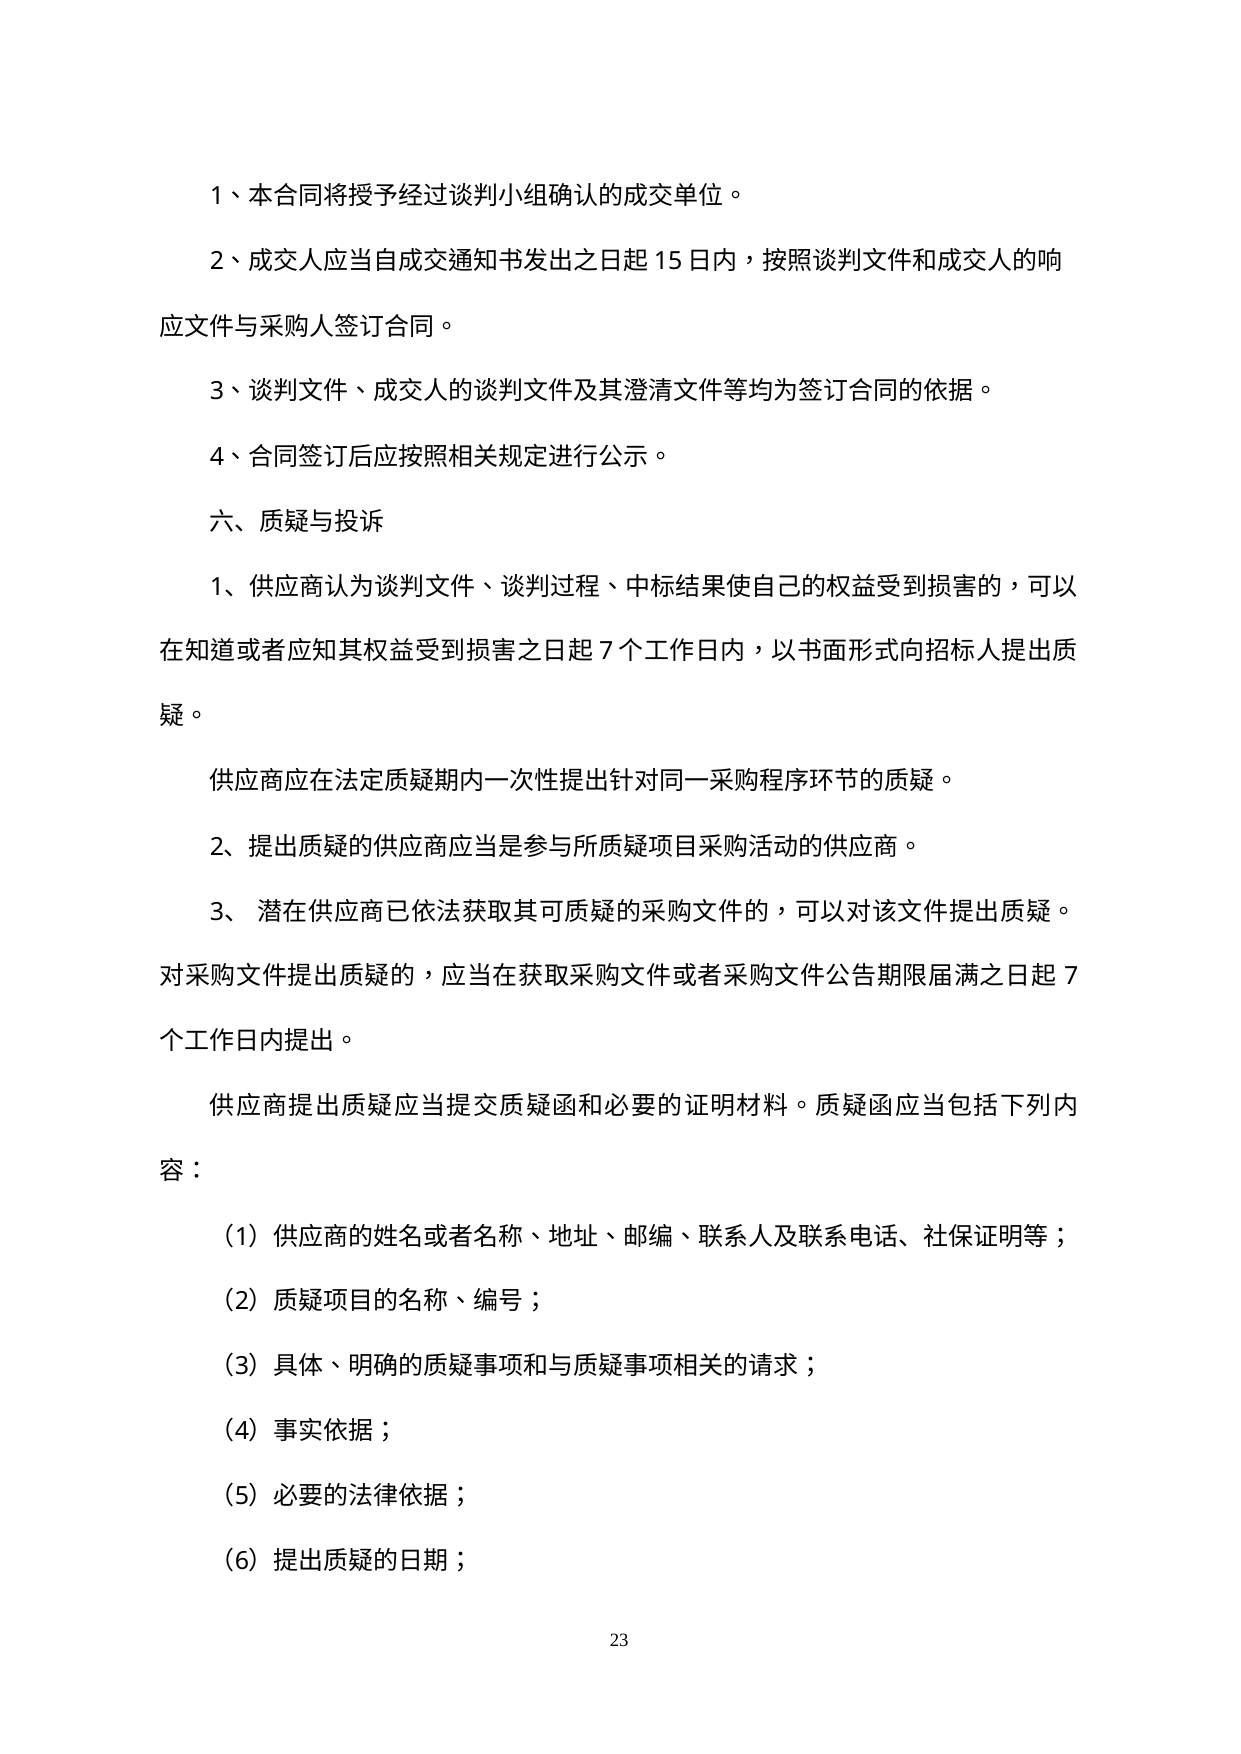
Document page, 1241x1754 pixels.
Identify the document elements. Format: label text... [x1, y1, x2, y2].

text 供应商提出质疑应当提交质疑函和必要的证明材料。质疑函应当包括下列内容： [159, 1072, 1078, 1202]
text 2、提出质疑的供应商应当是参与所质疑项目采购活动的供应商。 [159, 812, 1078, 877]
text 3、 潜在供应商已依法获取其可质疑的采购文件的，可以对该文件提出质疑。对采购文件提出质疑的，应当在获取采购文件或者采购文件公告期限届满之日起7个工作日内提出。 [159, 877, 1078, 1072]
text （4）事实依据； [159, 1397, 1078, 1462]
text （6）提出质疑的日期； [159, 1527, 1078, 1592]
text 六、质疑与投诉 [159, 487, 1078, 552]
text （5）必要的法律依据； [159, 1462, 1078, 1527]
text 2、成交人应当自成交通知书发出之日起15日内，按照谈判文件和成交人的响应文件与采购人签订合同。 [159, 227, 1078, 357]
text （3）具体、明确的质疑事项和与质疑事项相关的请求； [159, 1332, 1078, 1397]
text 4、合同签订后应按照相关规定进行公示。 [159, 422, 1078, 487]
text 3、谈判文件、成交人的谈判文件及其澄清文件等均为签订合同的依据。 [159, 357, 1078, 422]
text 1、本合同将授予经过谈判小组确认的成交单位。 [159, 162, 1078, 227]
text 1、供应商认为谈判文件、谈判过程、中标结果使自己的权益受到损害的，可以在知道或者应知其权益受到损害之日起7个工作日内，以书面形式向招标人提出质疑。 [159, 552, 1078, 747]
text 供应商应在法定质疑期内一次性提出针对同一采购程序环节的质疑。 [159, 747, 1078, 812]
text （2）质疑项目的名称、编号； [159, 1267, 1078, 1332]
text （1）供应商的姓名或者名称、地址、邮编、联系人及联系电话、社保证明等； [159, 1202, 1078, 1267]
